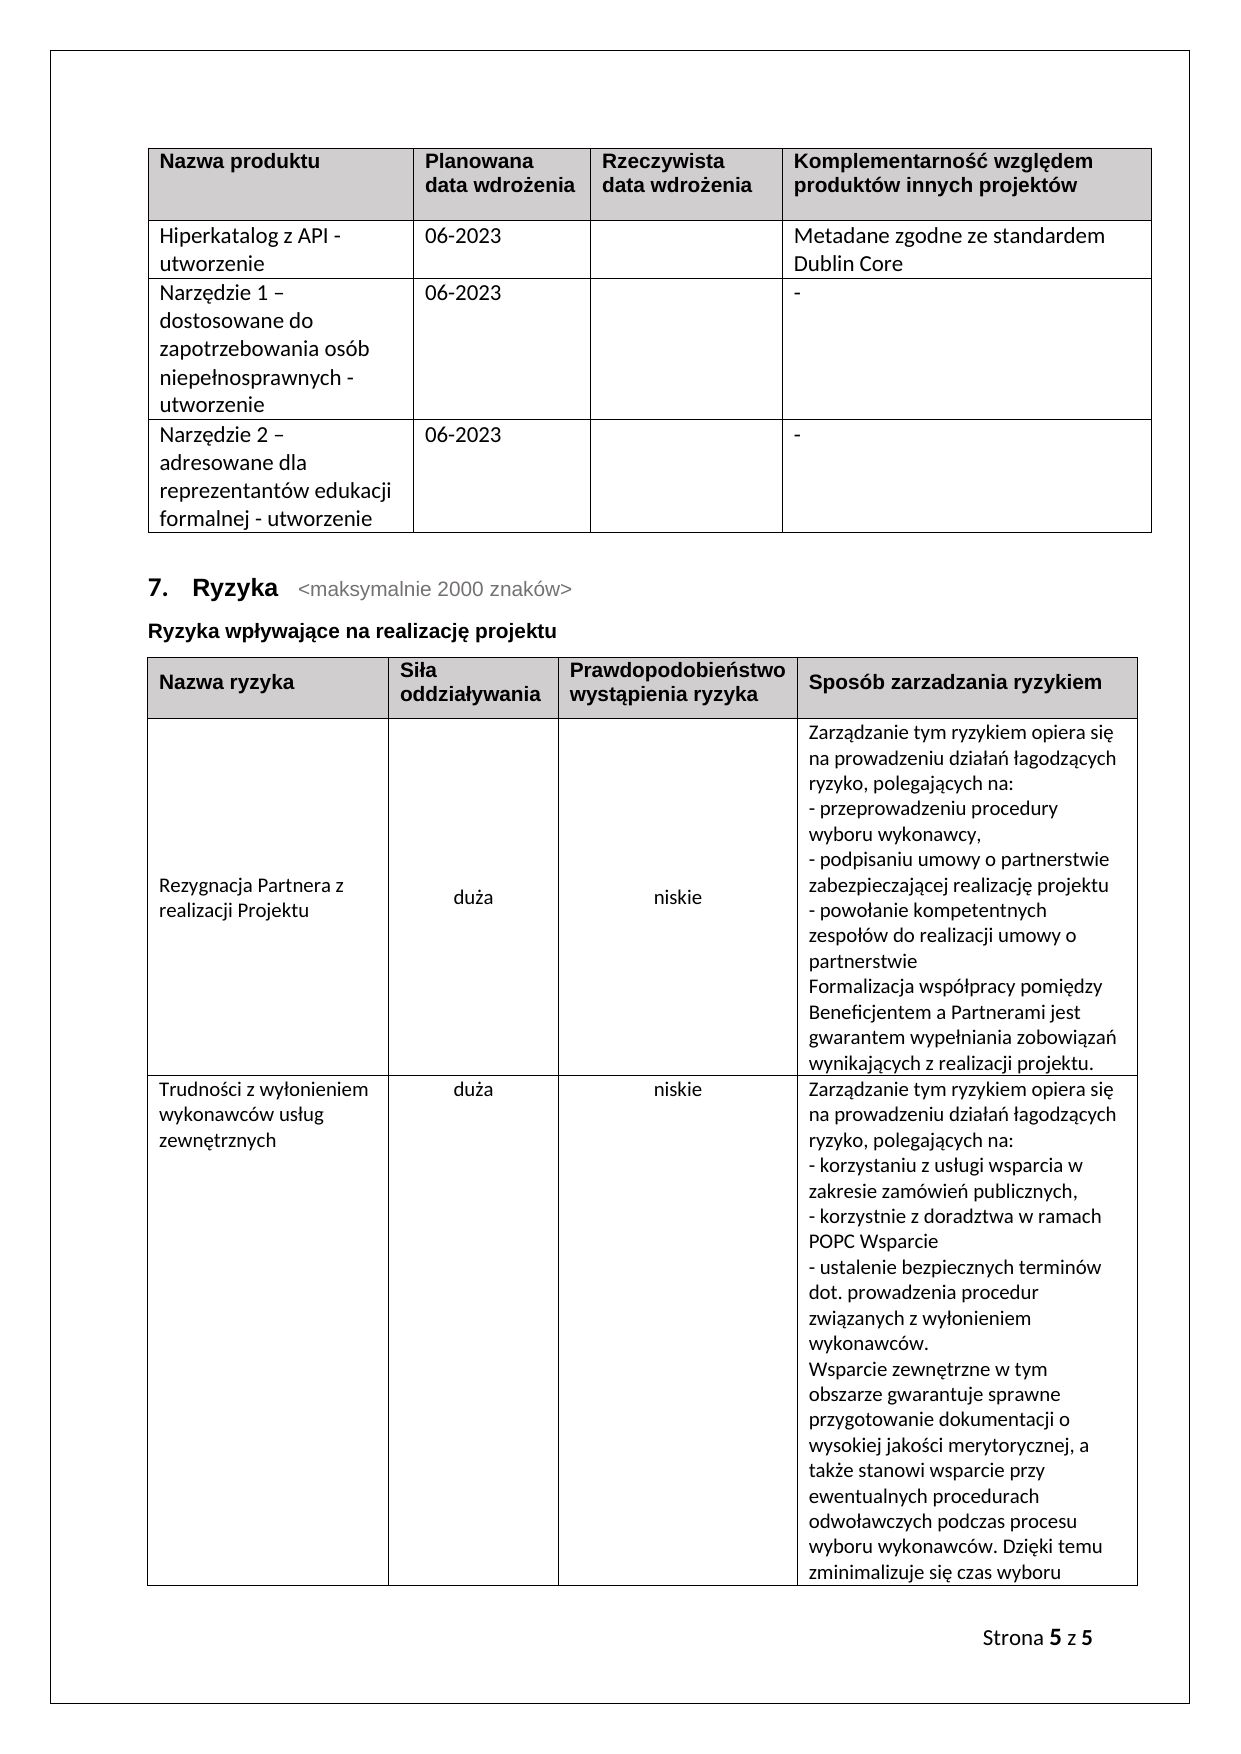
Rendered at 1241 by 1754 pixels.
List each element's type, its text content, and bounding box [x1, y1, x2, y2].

table_header Komplementarność względem produktów innych projektów [783, 149, 1151, 220]
table_header Siła oddziaływania [389, 658, 558, 718]
table_header Prawdopodobieństwo wystąpienia ryzyka [559, 658, 797, 718]
table_cell Hiperkatalog z API - utworzenie [149, 221, 413, 277]
table_cell Metadane zgodne ze standardem Dublin Core [783, 221, 1151, 277]
table_cell Narzędzie 2 – adresowane dla reprezentantów edukacji formalnej - utworzenie [149, 420, 413, 532]
table_header Nazwa produktu [149, 149, 413, 220]
table_cell Zarządzanie tym ryzykiem opiera się na prowadzeniu działań łagodzących ryzyko, polegających na: - przeprowadzeniu procedury wyboru wykonawcy, - podpisaniu umowy o partnerstwie zabezpieczającej realizację projektu - powołanie kompetentnych zespołów do realizacji umowy o partnerstwie Formalizacja współpracy pomiędzy Beneficjentem a Partnerami jest gwarantem wypełniania zobowiązań wynikających z realizacji projektu. [798, 719, 1137, 1075]
table_header Nazwa ryzyka [148, 658, 388, 718]
table_cell Narzędzie 1 – dostosowane do zapotrzebowania osób niepełnosprawnych - utworzenie [149, 279, 413, 419]
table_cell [148, 1076, 388, 1584]
table_cell [591, 221, 782, 277]
table_cell 06-2023 [414, 221, 590, 277]
table_cell [591, 420, 782, 532]
text Ryzyka wpływające na realizację projektu [148, 618, 1093, 642]
table_cell - [783, 420, 1151, 532]
table_cell 06-2023 [414, 420, 590, 532]
table_cell niskie [559, 1076, 797, 1584]
table_cell [591, 279, 782, 419]
table_cell 06-2023 [414, 279, 590, 419]
table_header Sposób zarzadzania ryzykiem [798, 658, 1137, 718]
table_cell duża [389, 719, 558, 1075]
table_cell niskie [559, 719, 797, 1075]
list Ryzyka <maksymalnie 2000 znaków> [148, 570, 1093, 603]
table_header Planowana data wdrożenia [414, 149, 590, 220]
table_cell duża [389, 1076, 558, 1584]
table_cell - [783, 279, 1151, 419]
table_header Rzeczywista data wdrożenia [591, 149, 782, 220]
table_cell Rezygnacja Partnera z realizacji Projektu [148, 719, 388, 1075]
